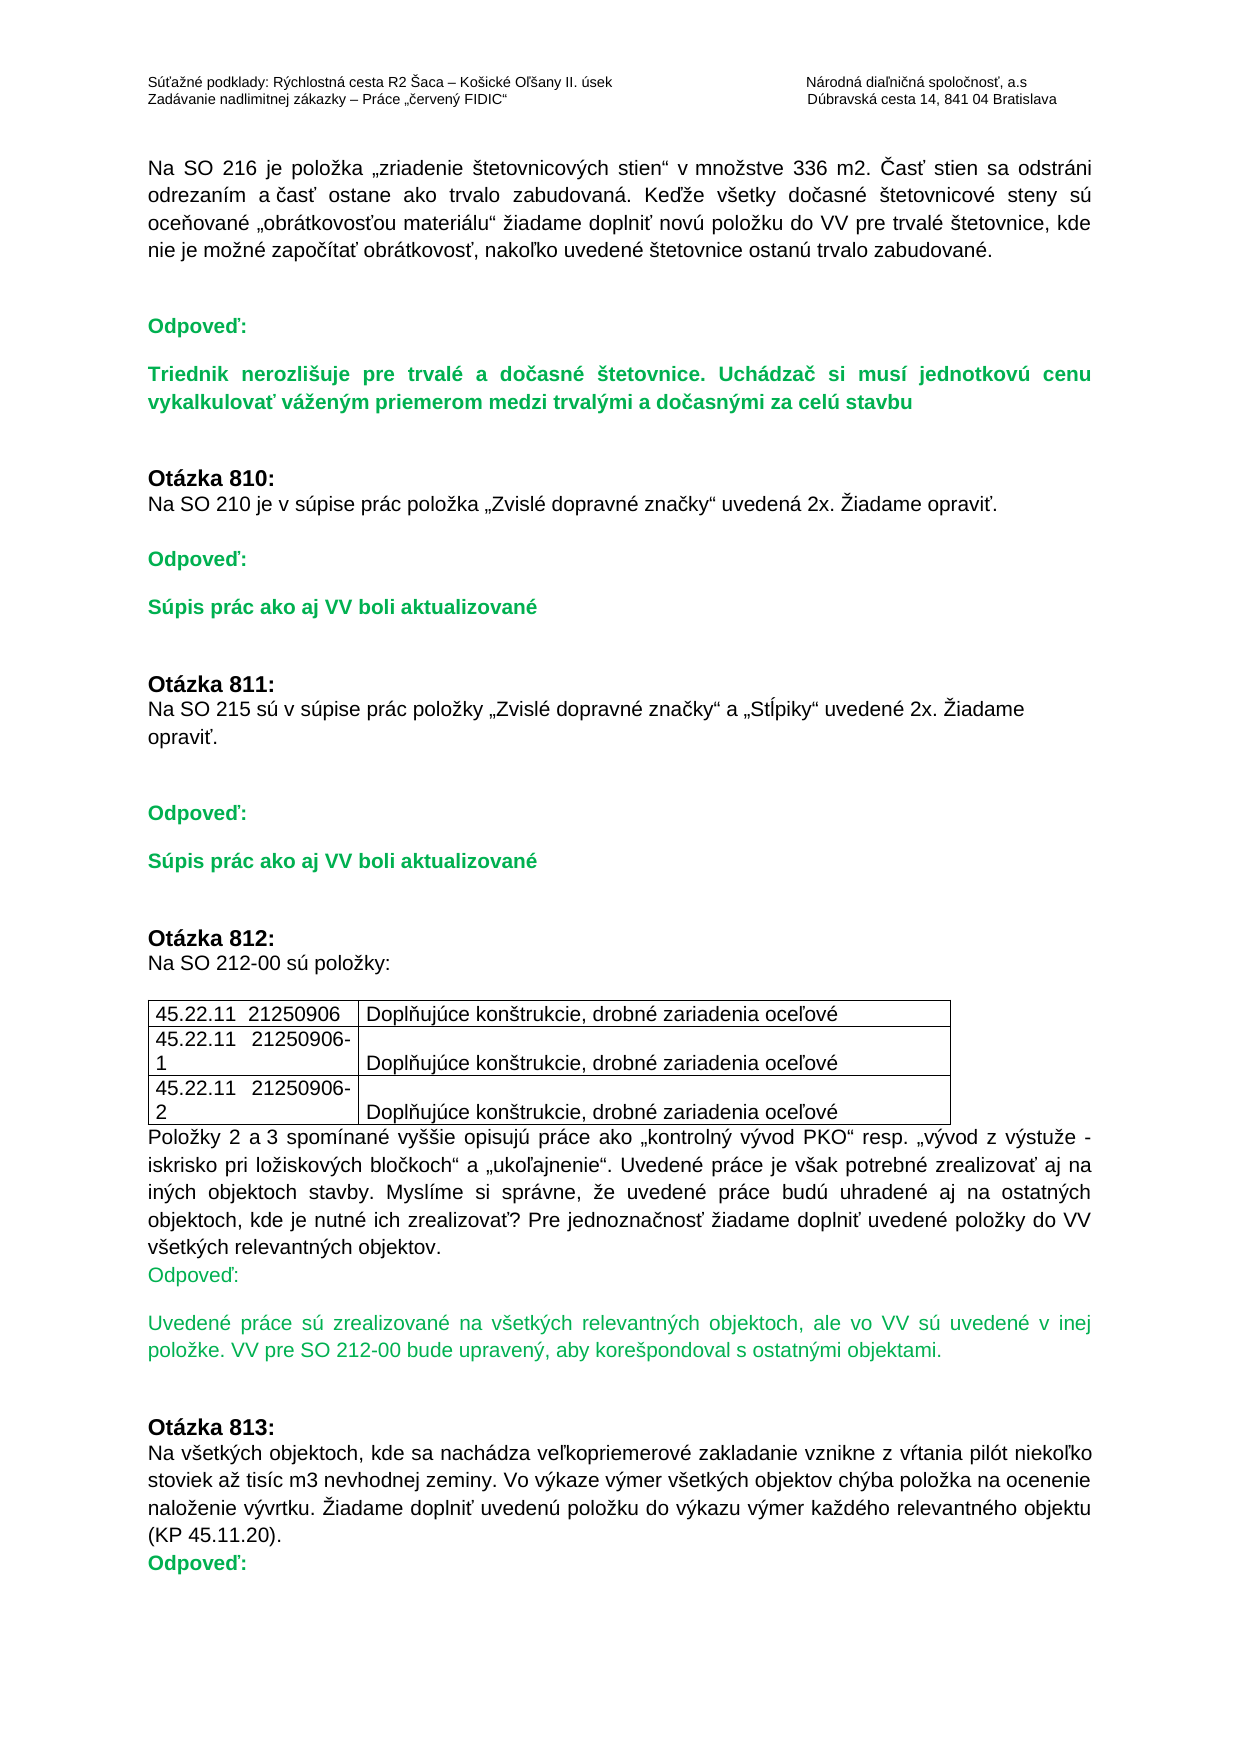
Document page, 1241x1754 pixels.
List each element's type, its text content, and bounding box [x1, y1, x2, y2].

table_cell 45.22.11 21250906-2 [149, 1076, 358, 1124]
text Otázka 813: [148, 1414, 1093, 1441]
text Odpoveď: [148, 801, 1093, 824]
text Otázka 810: [148, 465, 1093, 492]
text Na SO 212-00 sú položky: [148, 951, 1093, 975]
text Na SO 215 sú v súpise prác položky „Zvislé dopravné značky“ a „Stĺpiky“ uvedené 2x. Žiadame opraviť. [148, 697, 1093, 749]
text Na SO 210 je v súpise prác položka „Zvislé dopravné značky“ uvedená 2x. Žiadame opraviť. [148, 492, 1093, 516]
text Položky 2 a 3 spomínané vyššie opisujú práce ako „kontrolný vývod PKO“ resp. „vývod z výstuže - iskrisko pri ložiskových bločkoch“ a „ukoľajnenie“. Uvedené práce je však potrebné zrealizovať aj na iných objektoch stavby. Myslíme si správne, že uvedené práce budú uhradené aj na ostatných objektoch, kde je nutné ich zrealizovať? Pre jednoznačnosť žiadame doplniť uvedené položky do VV všetkých relevantných objektov. [148, 1125, 1093, 1259]
table_cell 45.22.11 21250906-1 [149, 1027, 358, 1075]
text Odpoveď: [148, 314, 1093, 338]
table_header Doplňujúce konštrukcie, drobné zariadenia oceľové [359, 1001, 950, 1026]
text Triednik nerozlišuje pre trvalé a dočasné štetovnice. Uchádzač si musí jednotkovú cenu vykalkulovať váženým priemerom medzi trvalými a dočasnými za celú stavbu [148, 362, 1093, 413]
text Súpis prác ako aj VV boli aktualizované [148, 849, 1093, 873]
text Otázka 812: [148, 925, 1093, 951]
text Uvedené práce sú zrealizované na všetkých relevantných objektoch, ale vo VV sú uvedené v inej položke. VV pre SO 212-00 bude upravený, aby korešpondoval s ostatnými objektami. [148, 1311, 1093, 1362]
table_cell Doplňujúce konštrukcie, drobné zariadenia oceľové [359, 1027, 950, 1075]
text Odpoveď: [148, 1551, 1093, 1574]
table_cell Doplňujúce konštrukcie, drobné zariadenia oceľové [359, 1076, 950, 1124]
text Odpoveď: [148, 547, 1093, 571]
text Súpis prác ako aj VV boli aktualizované [148, 595, 1093, 619]
table_header 45.22.11 21250906 [149, 1001, 358, 1026]
text Otázka 811: [148, 671, 1093, 697]
text Na všetkých objektoch, kde sa nachádza veľkopriemerové zakladanie vznikne z vŕtania pilót niekoľko stoviek až tisíc m3 nevhodnej zeminy. Vo výkaze výmer všetkých objektov chýba položka na ocenenie naloženie vývrtku. Žiadame doplniť uvedenú položku do výkazu výmer každého relevantného objektu (KP 45.11.20). [148, 1441, 1093, 1547]
text Odpoveď: [148, 1262, 1093, 1286]
text Na SO 216 je položka „zriadenie štetovnicových stien“ v množstve 336 m2. Časť stien sa odstráni odrezaním a časť ostane ako trvalo zabudovaná. Keďže všetky dočasné štetovnicové steny sú oceňované „obrátkovosťou materiálu“ žiadame doplniť novú položku do VV pre trvalé štetovnice, kde nie je možné započítať obrátkovosť, nakoľko uvedené štetovnice ostanú trvalo zabudované. [148, 155, 1093, 262]
